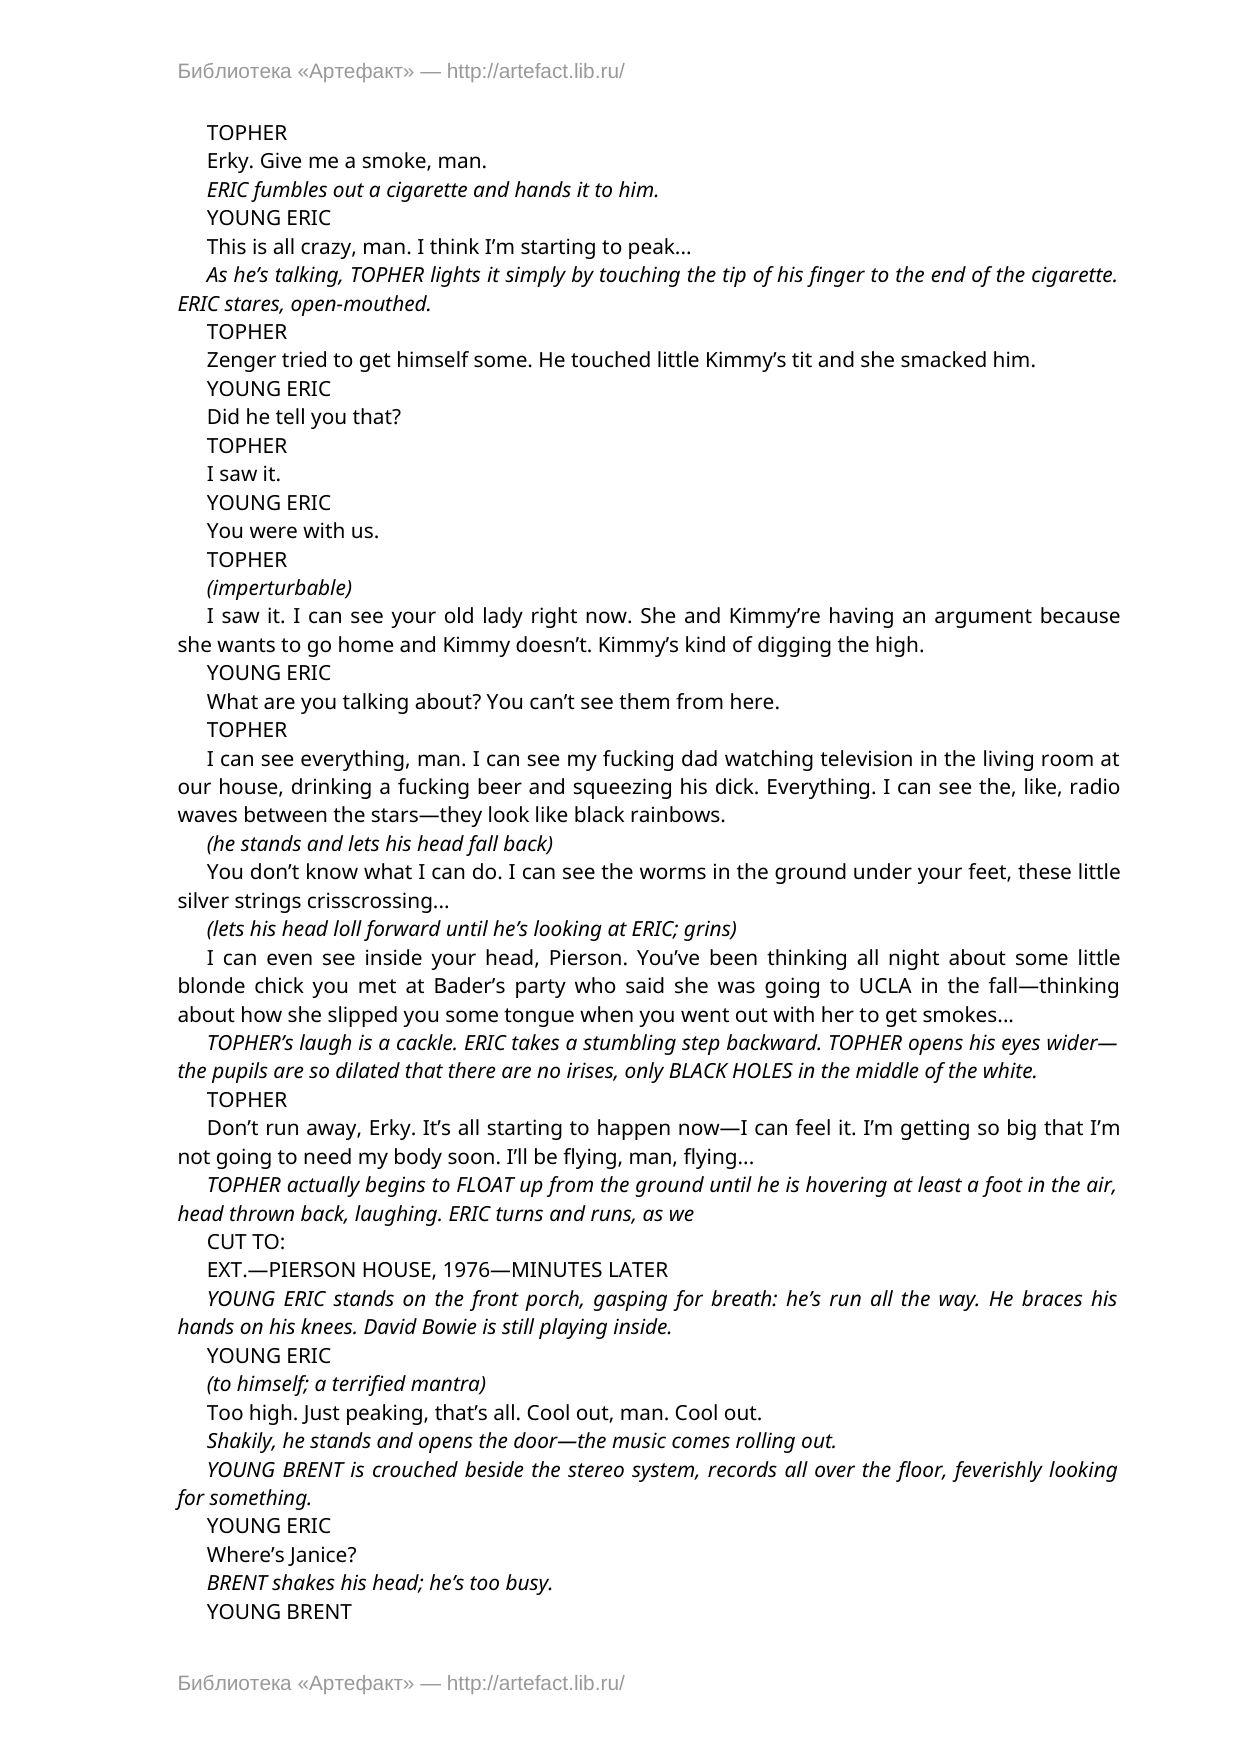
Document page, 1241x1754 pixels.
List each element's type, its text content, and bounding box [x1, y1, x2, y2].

text TOPHER’s laugh is a cackle. ERIC takes a stumbling step backward. TOPHER opens his eyes wider—the pupils are so dilated that there are no irises, only BLACK HOLES in the middle of the white. [177, 1028, 1122, 1085]
text What are you talking about? You can’t see them from here. [177, 687, 1122, 715]
text Erky. Give me a smoke, man. [177, 147, 1122, 175]
text YOUNG ERIC [177, 1512, 1122, 1540]
text (to himself; a terrified mantra) [177, 1369, 1122, 1398]
text Zenger tried to get himself some. He touched little Kimmy’s tit and she smacked him. [177, 346, 1122, 374]
text Too high. Just peaking, that’s all. Cool out, man. Cool out. [177, 1398, 1122, 1426]
text CUT TO: [177, 1227, 1122, 1256]
text This is all crazy, man. I think I’m starting to peak... [177, 232, 1122, 260]
text I can see everything, man. I can see my fucking dad watching television in the living room at our house, drinking a fucking beer and squeezing his dick. Everything. I can see the, like, radio waves between the stars—they look like black rainbows. [177, 744, 1122, 829]
text YOUNG ERIC [177, 1341, 1122, 1369]
text YOUNG BRENT [177, 1597, 1122, 1625]
text YOUNG ERIC stands on the front porch, gasping for breath: he’s run all the way. He braces his hands on his knees. David Bowie is still playing inside. [177, 1284, 1122, 1341]
text I can even see inside your head, Pierson. You’ve been thinking all night about some little blonde chick you met at Bader’s party who said she was going to UCLA in the fall—thinking about how she slipped you some tongue when you went out with her to get smokes... [177, 943, 1122, 1028]
text YOUNG ERIC [177, 488, 1122, 516]
text ERIC fumbles out a cigarette and hands it to him. [177, 175, 1122, 203]
text TOPHER actually begins to FLOAT up from the ground until he is hovering at least a foot in the air, head thrown back, laughing. ERIC turns and runs, as we [177, 1170, 1122, 1227]
text You don’t know what I can do. I can see the worms in the ground under your feet, these little silver strings crisscrossing... [177, 857, 1122, 914]
text BRENT shakes his head; he’s too busy. [177, 1568, 1122, 1597]
text (imperturbable) [177, 573, 1122, 602]
text I saw it. I can see your old lady right now. She and Kimmy’re having an argument because she wants to go home and Kimmy doesn’t. Kimmy’s kind of digging the high. [177, 602, 1122, 658]
text You were with us. [177, 516, 1122, 545]
text (he stands and lets his head fall back) [177, 829, 1122, 857]
text YOUNG ERIC [177, 374, 1122, 402]
text As he’s talking, TOPHER lights it simply by touching the tip of his finger to the end of the cigarette. ERIC stares, open-mouthed. [177, 260, 1122, 317]
text Where’s Janice? [177, 1540, 1122, 1568]
text Don’t run away, Erky. It’s all starting to happen now—I can feel it. I’m getting so big that I’m not going to need my body soon. I’ll be flying, man, flying... [177, 1113, 1122, 1170]
text TOPHER [177, 317, 1122, 346]
text TOPHER [177, 715, 1122, 744]
text EXT.—PIERSON HOUSE, 1976—MINUTES LATER [177, 1256, 1122, 1284]
text Shakily, he stands and opens the door—the music comes rolling out. [177, 1426, 1122, 1455]
text TOPHER [177, 118, 1122, 147]
text YOUNG BRENT is crouched beside the stereo system, records all over the floor, feverishly looking for something. [177, 1455, 1122, 1512]
text TOPHER [177, 431, 1122, 459]
text YOUNG ERIC [177, 203, 1122, 232]
text (lets his head loll forward until he’s looking at ERIC; grins) [177, 914, 1122, 943]
text I saw it. [177, 459, 1122, 488]
text Did he tell you that? [177, 402, 1122, 431]
text TOPHER [177, 1085, 1122, 1113]
text TOPHER [177, 545, 1122, 573]
text YOUNG ERIC [177, 658, 1122, 687]
